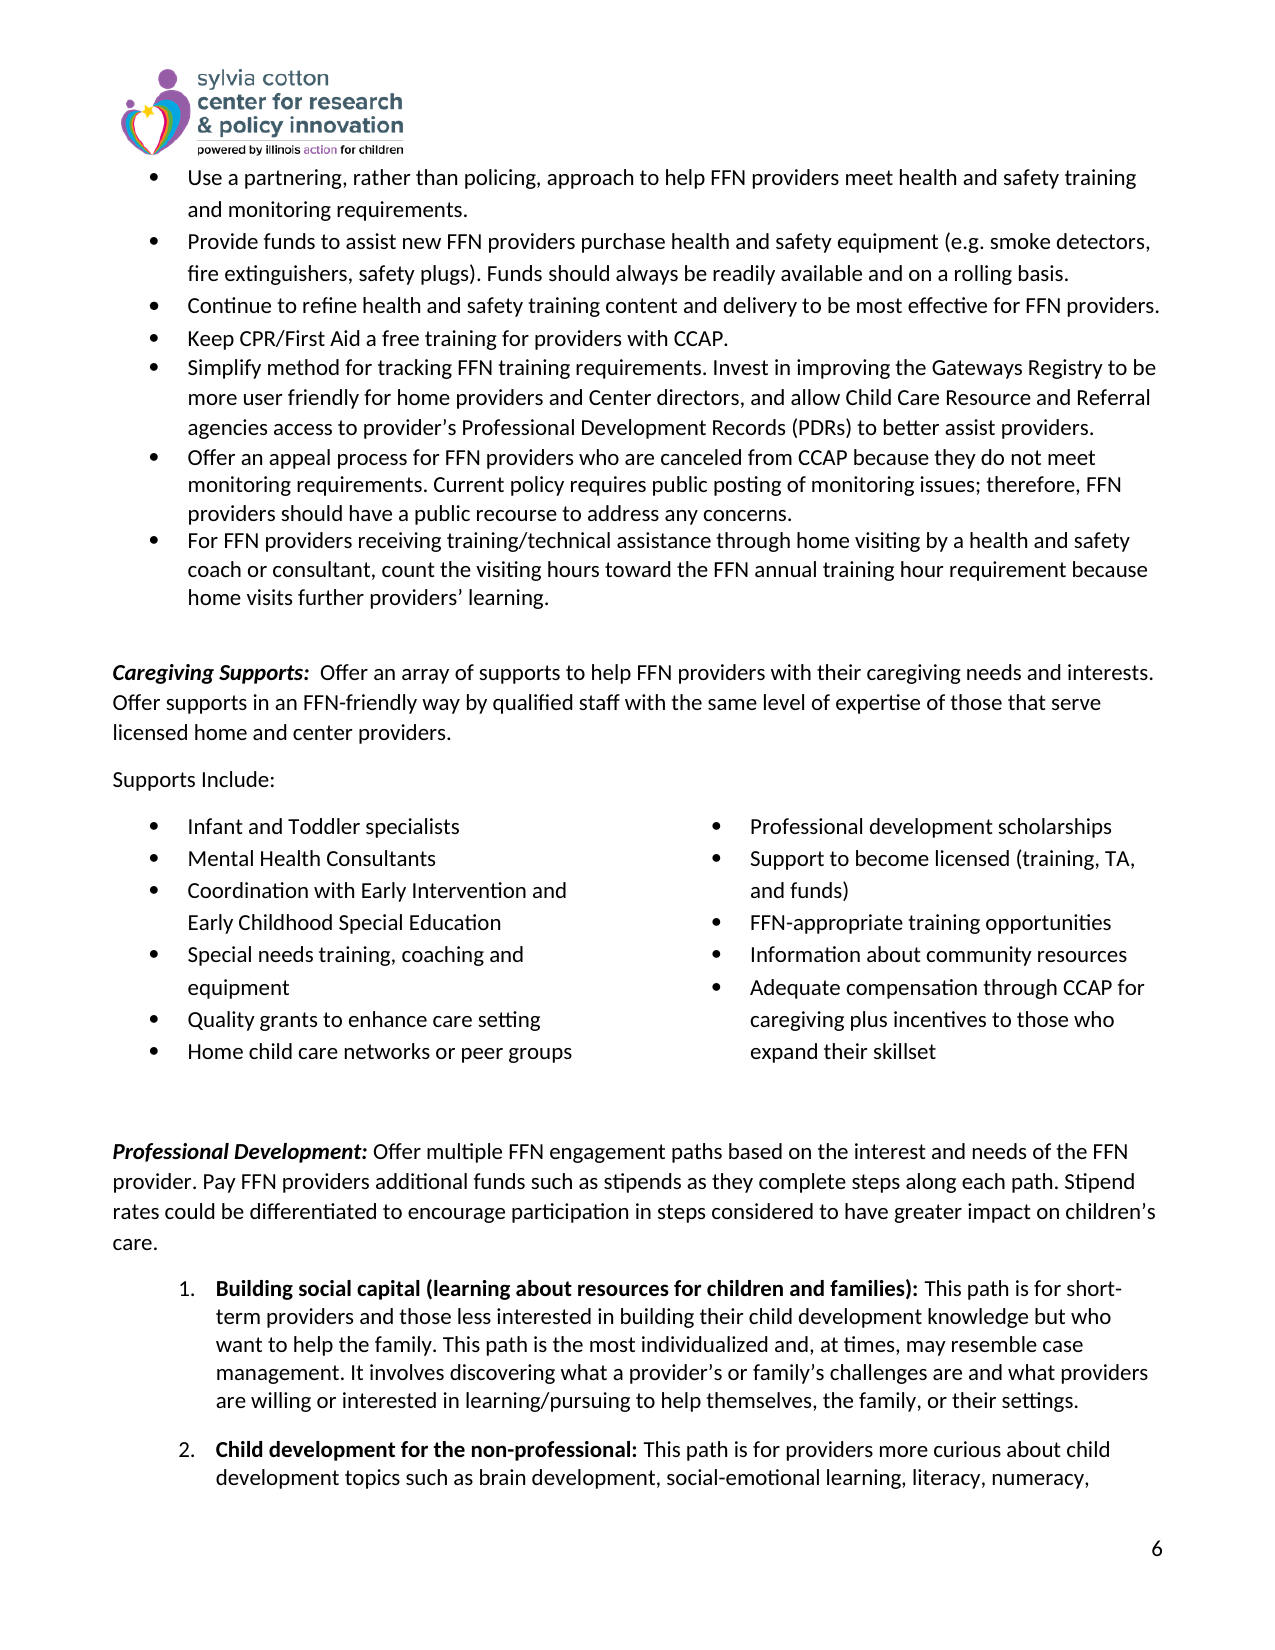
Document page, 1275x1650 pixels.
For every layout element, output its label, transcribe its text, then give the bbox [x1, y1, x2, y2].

list Mental Health Consultants [150, 844, 600, 872]
list FFN-appropriate training opportunities [712, 908, 1162, 936]
list Home child care networks or peer groups [150, 1037, 600, 1065]
picture [112, 60, 411, 162]
list Keep CPR/First Aid a free training for providers with CCAP. [150, 324, 1162, 352]
list Offer an appeal process for FFN providers who are canceled from CCAP because they do not meet monitoring requirements. Current policy requires public posting of monitoring issues; therefore, FFN providers should have a public recourse to address any concerns. [150, 443, 1162, 527]
text Caregiving Supports: Offer an array of supports to help FFN providers with their caregiving needs and interests. Offer supports in an FFN-friendly way by qualified staff with the same level of expertise of those that serve licensed home and center providers. [112, 658, 1162, 746]
text Professional Development: Offer multiple FFN engagement paths based on the interest and needs of the FFN provider. Pay FFN providers additional funds such as stipends as they complete steps along each path. Stipend rates could be differentiated to encourage participation in steps considered to have greater impact on children’s care. [112, 1137, 1162, 1256]
list Simplify method for tracking FFN training requirements. Invest in improving the Gateways Registry to be more user friendly for home providers and Center directors, and allow Child Care Resource and Referral agencies access to provider’s Professional Development Records (PDRs) to better assist providers. [150, 353, 1162, 441]
list For FFN providers receiving training/technical assistance through home visiting by a health and safety coach or consultant, count the visiting hours toward the FFN annual training hour requirement because home visits further providers’ learning. [150, 527, 1162, 611]
list Support to become licensed (training, TA, and funds) [712, 844, 1162, 904]
list Special needs training, coaching and equipment [150, 941, 600, 1001]
list Information about community resources [712, 941, 1162, 968]
list Adequate compensation through CCAP for caregiving plus incentives to those who expand their skillset [712, 973, 1162, 1065]
list Quality grants to enhance care setting [150, 1005, 600, 1033]
list Professional development scholarships [712, 812, 1162, 840]
list Continue to refine health and safety training content and delivery to be most effective for FFN providers. [150, 292, 1162, 320]
list Use a partnering, rather than policing, approach to help FFN providers meet health and safety training and monitoring requirements. [150, 163, 1162, 223]
text Supports Include: [112, 765, 1162, 793]
list Infant and Toddler specialists [150, 812, 600, 840]
list Coordination with Early Intervention and Early Childhood Special Education [150, 876, 600, 936]
list Provide funds to assist new FFN providers purchase health and safety equipment (e.g. smoke detectors, fire extinguishers, safety plugs). Funds should always be readily available and on a rolling basis. [150, 227, 1162, 287]
list Building social capital (learning about resources for children and families): This path is for short-term providers and those less interested in building their child development knowledge but who want to help the family. This path is the most individualized and, at times, may resemble case management. It involves discovering what a provider’s or family’s challenges are and what providers are willing or interested in learning/pursuing to help themselves, the family, or their settings. [178, 1274, 1162, 1414]
